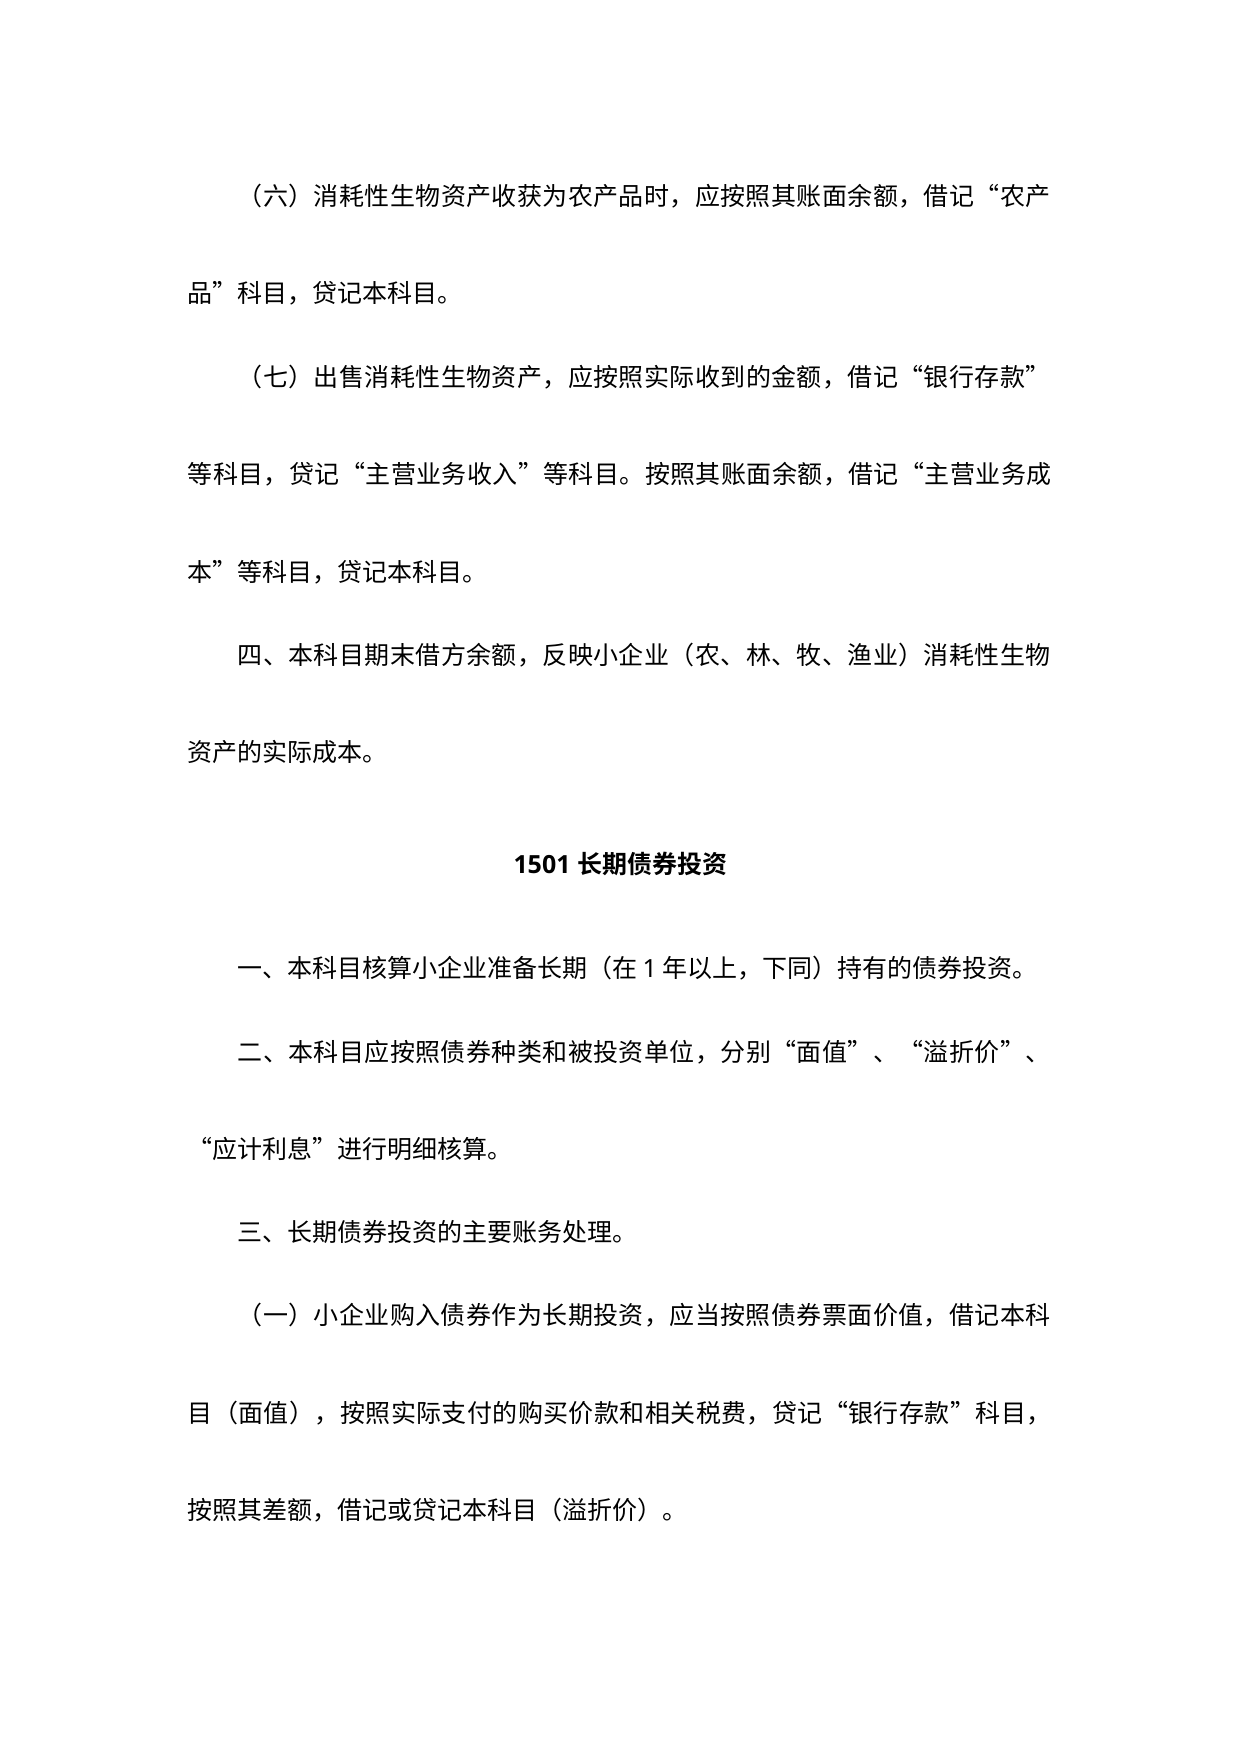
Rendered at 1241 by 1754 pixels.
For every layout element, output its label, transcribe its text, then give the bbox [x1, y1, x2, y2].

text （七）出售消耗性生物资产，应按照实际收到的金额，借记“银行存款”等科目，贷记“主营业务收入”等科目。按照其账面余额，借记“主营业务成本”等科目，贷记本科目。 [187, 343, 1053, 603]
text 三、长期债券投资的主要账务处理。 [187, 1198, 1053, 1263]
text 二、本科目应按照债券种类和被投资单位，分别“面值”、“溢折价”、“应计利息”进行明细核算。 [187, 1018, 1053, 1180]
text （一）小企业购入债券作为长期投资，应当按照债券票面价值，借记本科目（面值），按照实际支付的购买价款和相关税费，贷记“银行存款”科目，按照其差额，借记或贷记本科目（溢折价）。 [187, 1281, 1053, 1541]
text 四、本科目期末借方余额，反映小企业（农、林、牧、渔业）消耗性生物资产的实际成本。 [187, 621, 1053, 783]
text （六）消耗性生物资产收获为农产品时，应按照其账面余额，借记“农产品”科目，贷记本科目。 [187, 162, 1053, 324]
text 一、本科目核算小企业准备长期（在1年以上，下同）持有的债券投资。 [187, 934, 1053, 999]
subtitle 1501 长期债券投资 [187, 831, 1053, 896]
